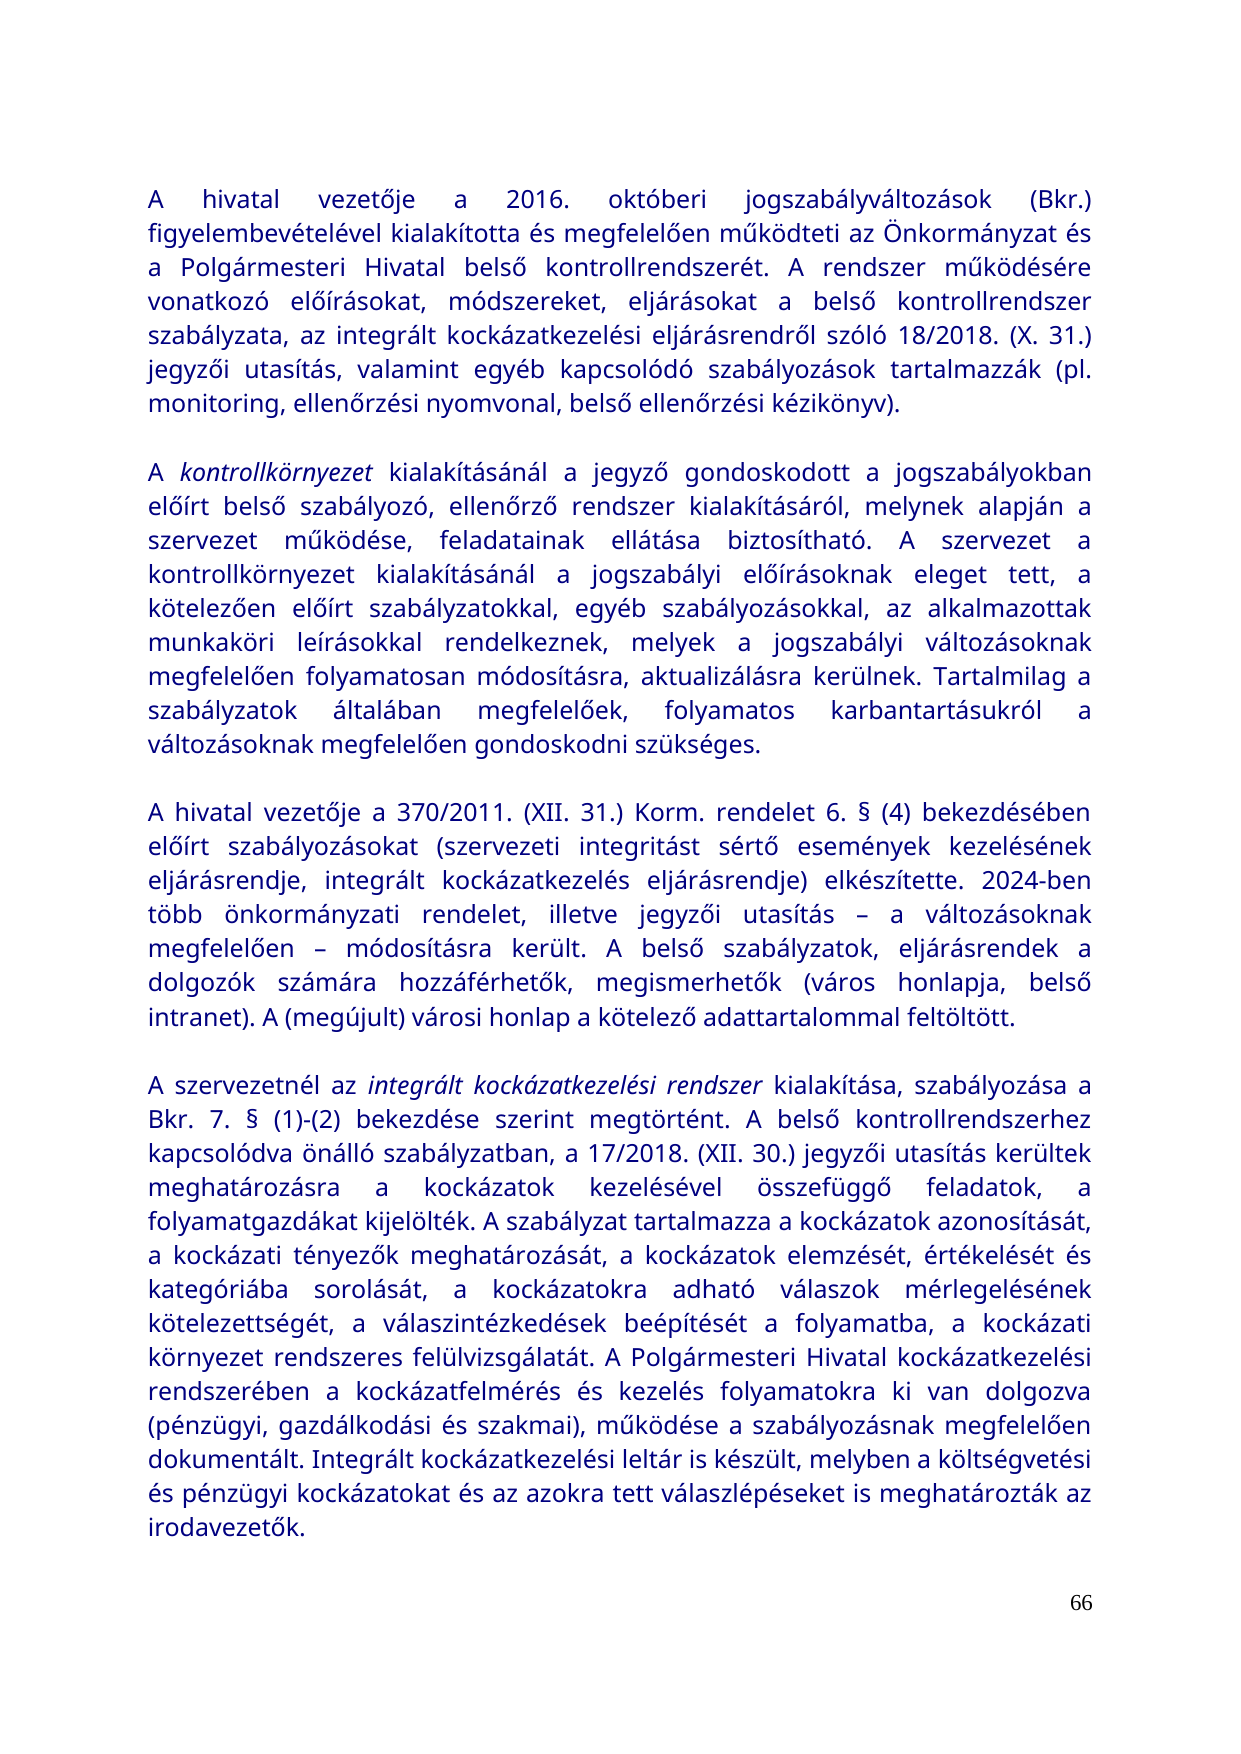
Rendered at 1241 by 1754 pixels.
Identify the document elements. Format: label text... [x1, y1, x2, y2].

text A hivatal vezetője a 2016. októberi jogszabályváltozások (Bkr.) figyelembevételével kialakította és megfelelően működteti az Önkormányzat és a Polgármesteri Hivatal belső kontrollrendszerét. A rendszer működésére vonatkozó előírásokat, módszereket, eljárásokat a belső kontrollrendszer szabályzata, az integrált kockázatkezelési eljárásrendről szóló 18/2018. (X. 31.) jegyzői utasítás, valamint egyéb kapcsolódó szabályozások tartalmazzák (pl. monitoring, ellenőrzési nyomvonal, belső ellenőrzési kézikönyv). [148, 182, 1093, 420]
list A szervezetnél az integrált kockázatkezelési rendszer kialakítása, szabályozása a Bkr. 7. § (1)-(2) bekezdése szerint megtörtént. A belső kontrollrendszerhez kapcsolódva önálló szabályzatban, a 17/2018. (XII. 30.) jegyzői utasítás kerültek meghatározásra a kockázatok kezelésével összefüggő feladatok, a folyamatgazdákat kijelölték. A szabályzat tartalmazza a kockázatok azonosítását, a kockázati tényezők meghatározását, a kockázatok elemzését, értékelését és kategóriába sorolását, a kockázatokra adható válaszok mérlegelésének kötelezettségét, a válaszintézkedések beépítését a folyamatba, a kockázati környezet rendszeres felülvizsgálatát. A Polgármesteri Hivatal kockázatkezelési rendszerében a kockázatfelmérés és kezelés folyamatokra ki van dolgozva (pénzügyi, gazdálkodási és szakmai), működése a szabályozásnak megfelelően dokumentált. Integrált kockázatkezelési leltár is készült, melyben a költségvetési és pénzügyi kockázatokat és az azokra tett válaszlépéseket is meghatározták az irodavezetők. [148, 1067, 1093, 1544]
text A hivatal vezetője a 370/2011. (XII. 31.) Korm. rendelet 6. § (4) bekezdésében előírt szabályozásokat (szervezeti integritást sértő események kezelésének eljárásrendje, integrált kockázatkezelés eljárásrendje) elkészítette. 2024-ben több önkormányzati rendelet, illetve jegyzői utasítás – a változásoknak megfelelően – módosításra került. A belső szabályzatok, eljárásrendek a dolgozók számára hozzáférhetők, megismerhetők (város honlapja, belső intranet). A (megújult) városi honlap a kötelező adattartalommal feltöltött. [148, 795, 1093, 1033]
text A kontrollkörnyezet kialakításánál a jegyző gondoskodott a jogszabályokban előírt belső szabályozó, ellenőrző rendszer kialakításáról, melynek alapján a szervezet működése, feladatainak ellátása biztosítható. A szervezet a kontrollkörnyezet kialakításánál a jogszabályi előírásoknak eleget tett, a kötelezően előírt szabályzatokkal, egyéb szabályozásokkal, az alkalmazottak munkaköri leírásokkal rendelkeznek, melyek a jogszabályi változásoknak megfelelően folyamatosan módosításra, aktualizálásra kerülnek. Tartalmilag a szabályzatok általában megfelelőek, folyamatos karbantartásukról a változásoknak megfelelően gondoskodni szükséges. [148, 454, 1093, 761]
